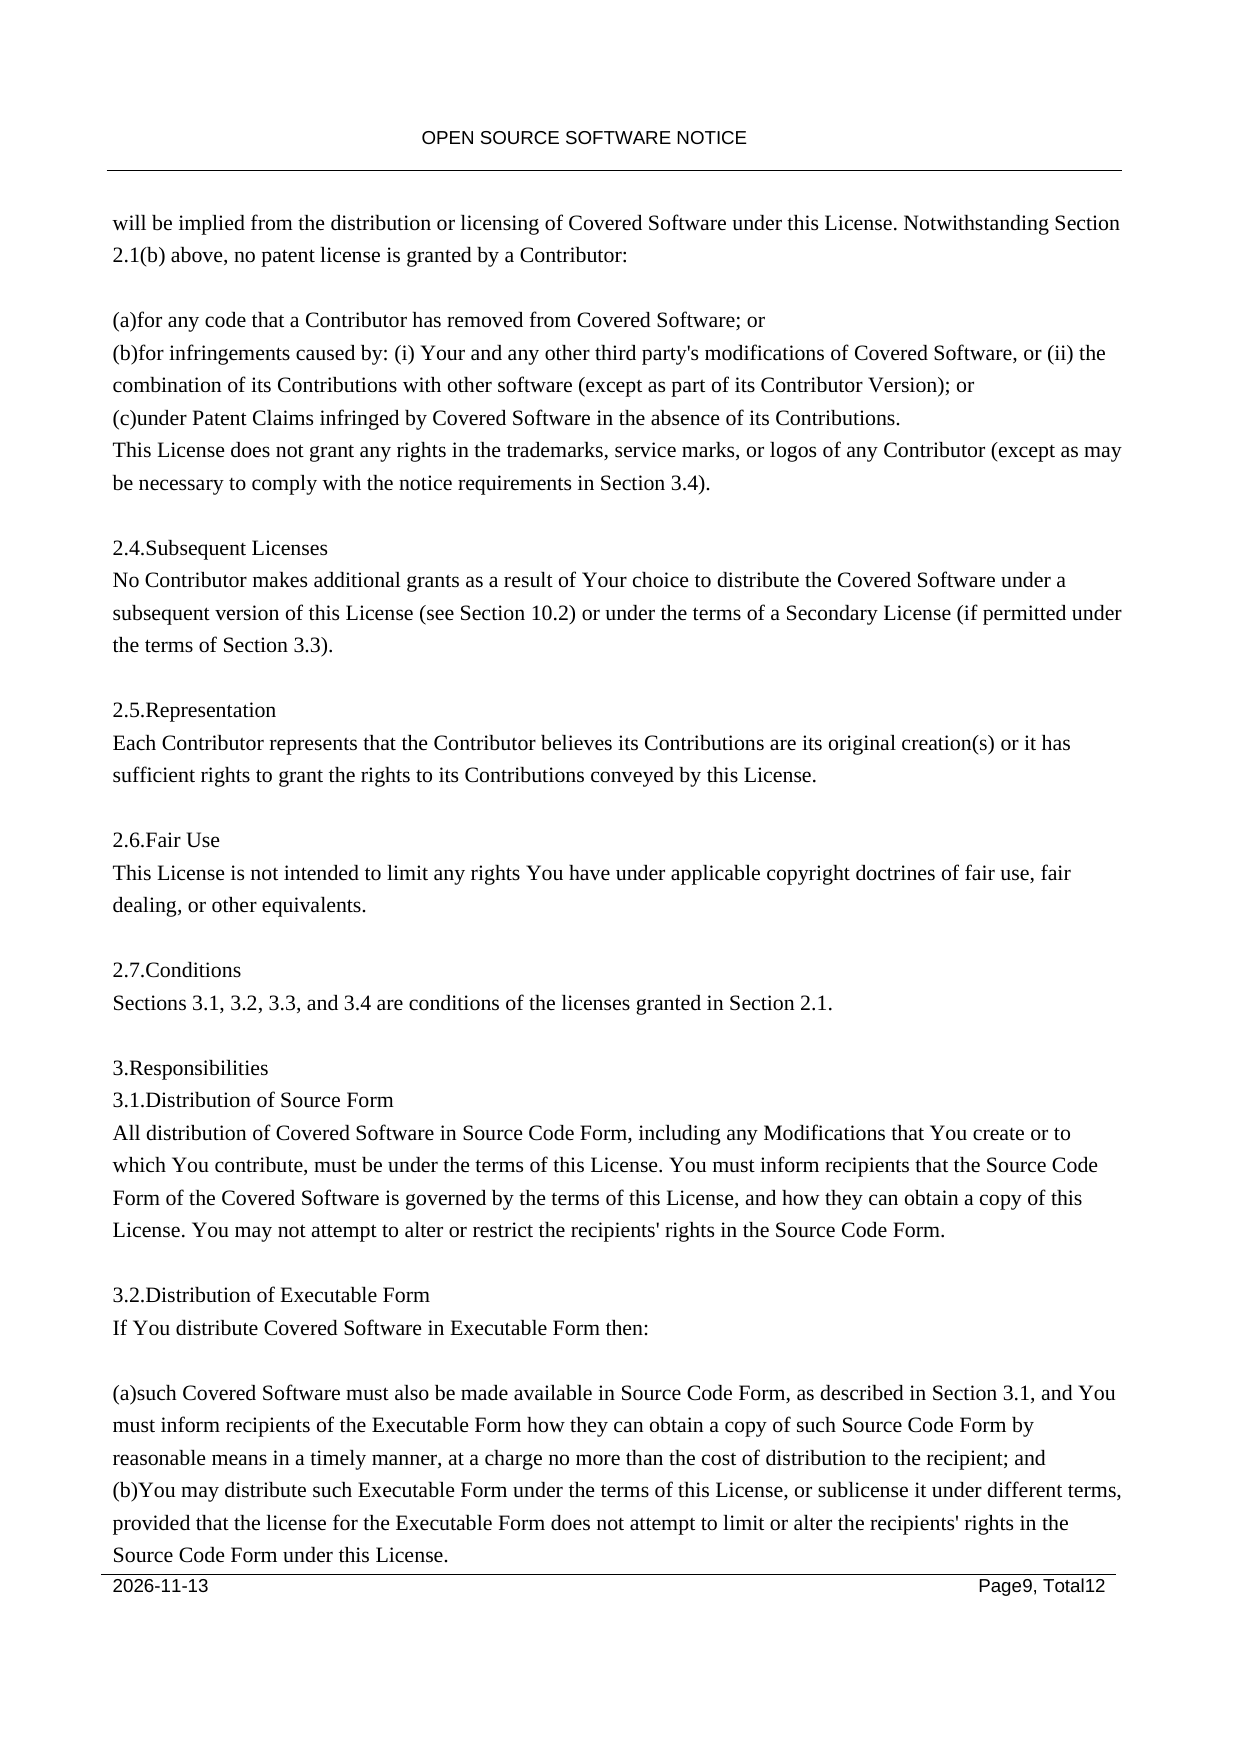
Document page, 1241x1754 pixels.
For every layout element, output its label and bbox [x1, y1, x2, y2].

text [112, 206, 1128, 1571]
